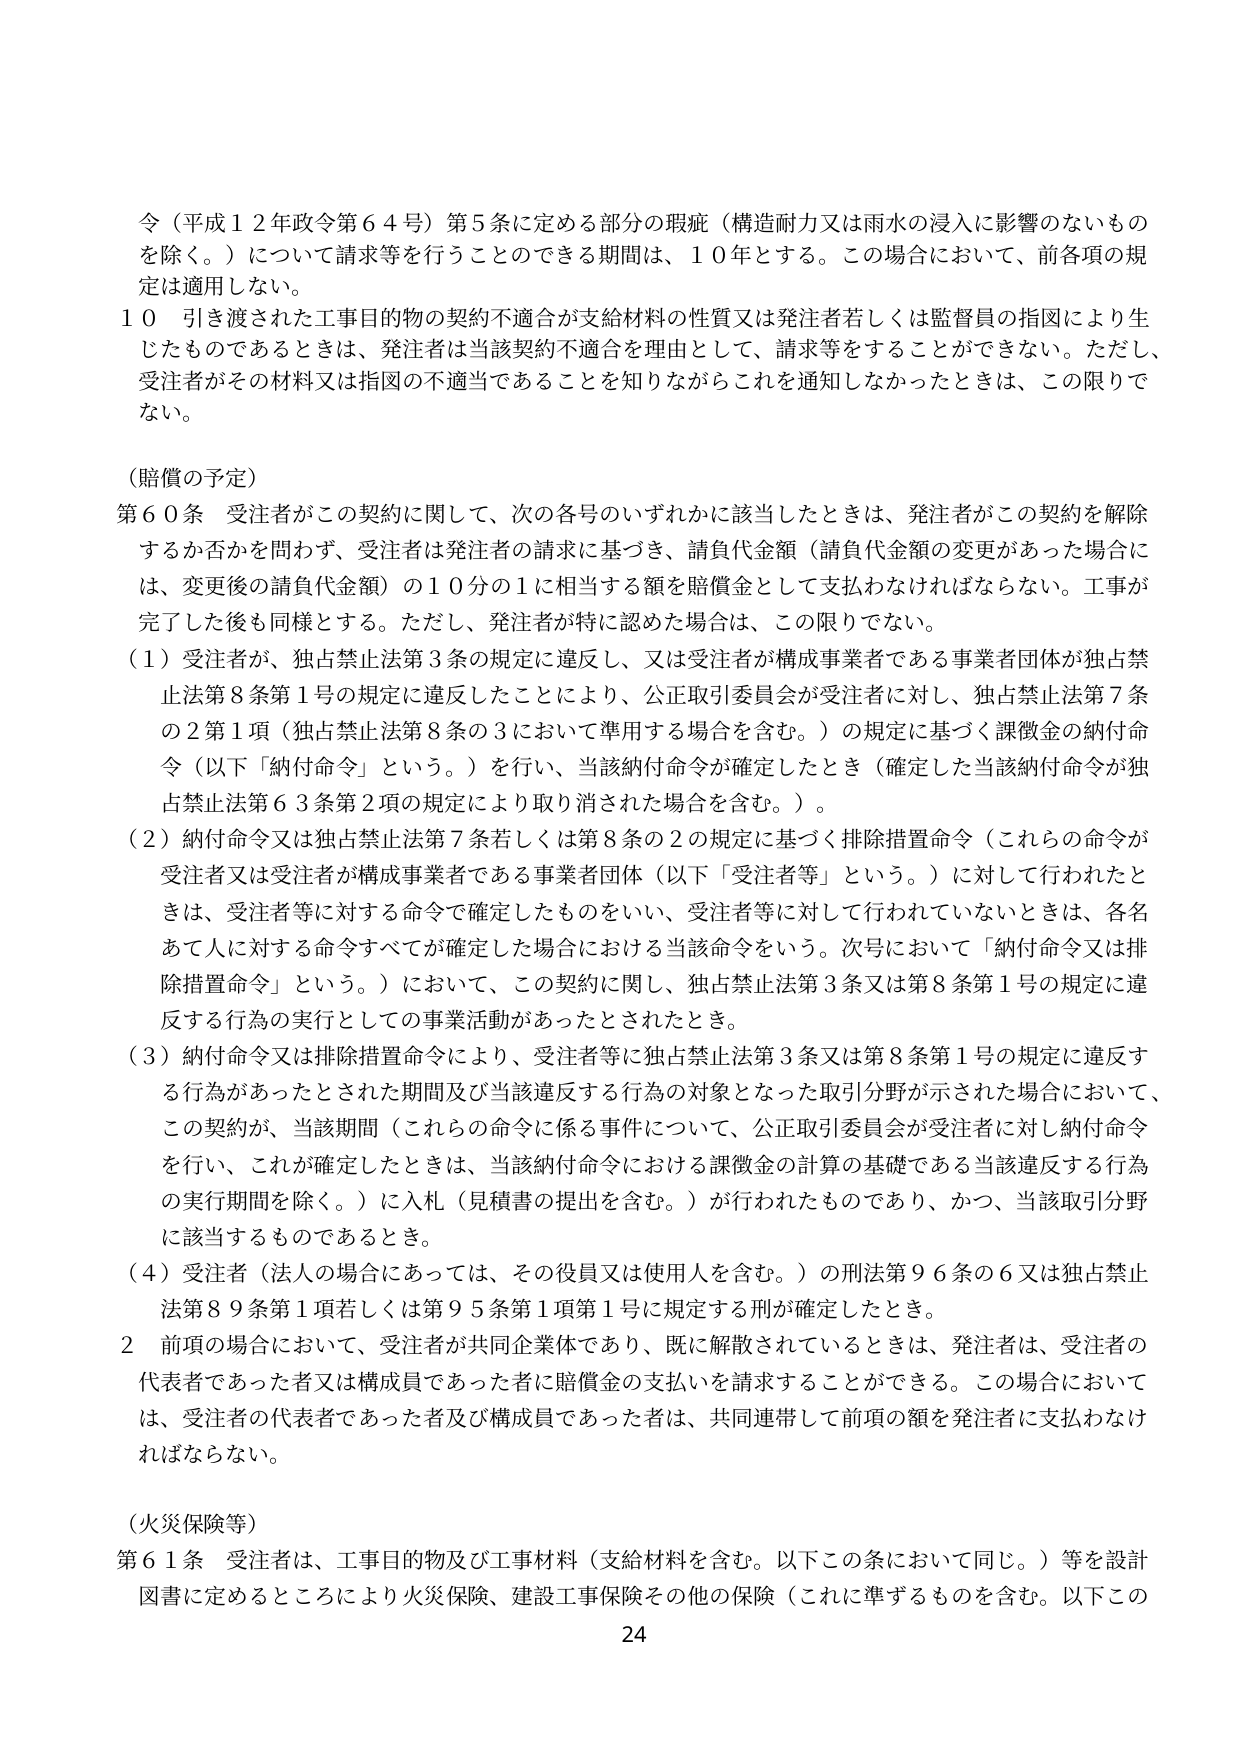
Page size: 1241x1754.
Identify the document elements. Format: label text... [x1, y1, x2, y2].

text （４）受注者（法人の場合にあっては、その役員又は使用人を含む。）の刑法第９６条の６又は独占禁止法第８９条第１項若しくは第９５条第１項第１号に規定する刑が確定したとき。 [116, 1256, 1152, 1324]
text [116, 1543, 1152, 1611]
text （３）納付命令又は排除措置命令により、受注者等に独占禁止法第３条又は第８条第１号の規定に違反する行為があったとされた期間及び当該違反する行為の対象となった取引分野が示された場合において、この契約が、当該期間（これらの命令に係る事件について、公正取引委員会が受注者に対し納付命令を行い、これが確定したときは、当該納付命令における課徴金の計算の基礎である当該違反する行為の実行期間を除く。）に入札（見積書の提出を含む。）が行われたものであり、かつ、当該取引分野に該当するものであるとき。 [116, 1039, 1152, 1252]
text １０ 引き渡された工事目的物の契約不適合が支給材料の性質又は発注者若しくは監督員の指図により生じたものであるときは、発注者は当該契約不適合を理由として、請求等をすることができない。ただし、受注者がその材料又は指図の不適当であることを知りながらこれを通知しなかったときは、この限りでない。 [116, 301, 1152, 427]
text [116, 207, 1152, 301]
text （賠償の予定） [116, 461, 1152, 492]
text 第６０条 受注者がこの契約に関して、次の各号のいずれかに該当したときは、発注者がこの契約を解除するか否かを問わず、受注者は発注者の請求に基づき、請負代金額（請負代金額の変更があった場合には、変更後の請負代金額）の１０分の１に相当する額を賠償金として支払わなければならない。工事が完了した後も同様とする。ただし、発注者が特に認めた場合は、この限りでない。 [116, 497, 1152, 637]
text （２）納付命令又は独占禁止法第７条若しくは第８条の２の規定に基づく排除措置命令（これらの命令が受注者又は受注者が構成事業者である事業者団体（以下「受注者等」という。）に対して行われたときは、受注者等に対する命令で確定したものをいい、受注者等に対して行われていないときは、各名あて人に対する命令すべてが確定した場合における当該命令をいう。次号において「納付命令又は排除措置命令」という。）において、この契約に関し、独占禁止法第３条又は第８条第１号の規定に違反する行為の実行としての事業活動があったとされたとき。 [116, 822, 1152, 1035]
text ２ 前項の場合において、受注者が共同企業体であり、既に解散されているときは、発注者は、受注者の代表者であった者又は構成員であった者に賠償金の支払いを請求することができる。この場合においては、受注者の代表者であった者及び構成員であった者は、共同連帯して前項の額を発注者に支払わなければならない。 [116, 1328, 1152, 1468]
text （１）受注者が、独占禁止法第３条の規定に違反し、又は受注者が構成事業者である事業者団体が独占禁止法第８条第１号の規定に違反したことにより、公正取引委員会が受注者に対し、独占禁止法第７条の２第１項（独占禁止法第８条の３において準用する場合を含む。）の規定に基づく課徴金の納付命令（以下「納付命令」という。）を行い、当該納付命令が確定したとき（確定した当該納付命令が独占禁止法第６３条第２項の規定により取り消された場合を含む。）。 [116, 642, 1152, 818]
text （火災保険等） [116, 1507, 1152, 1539]
